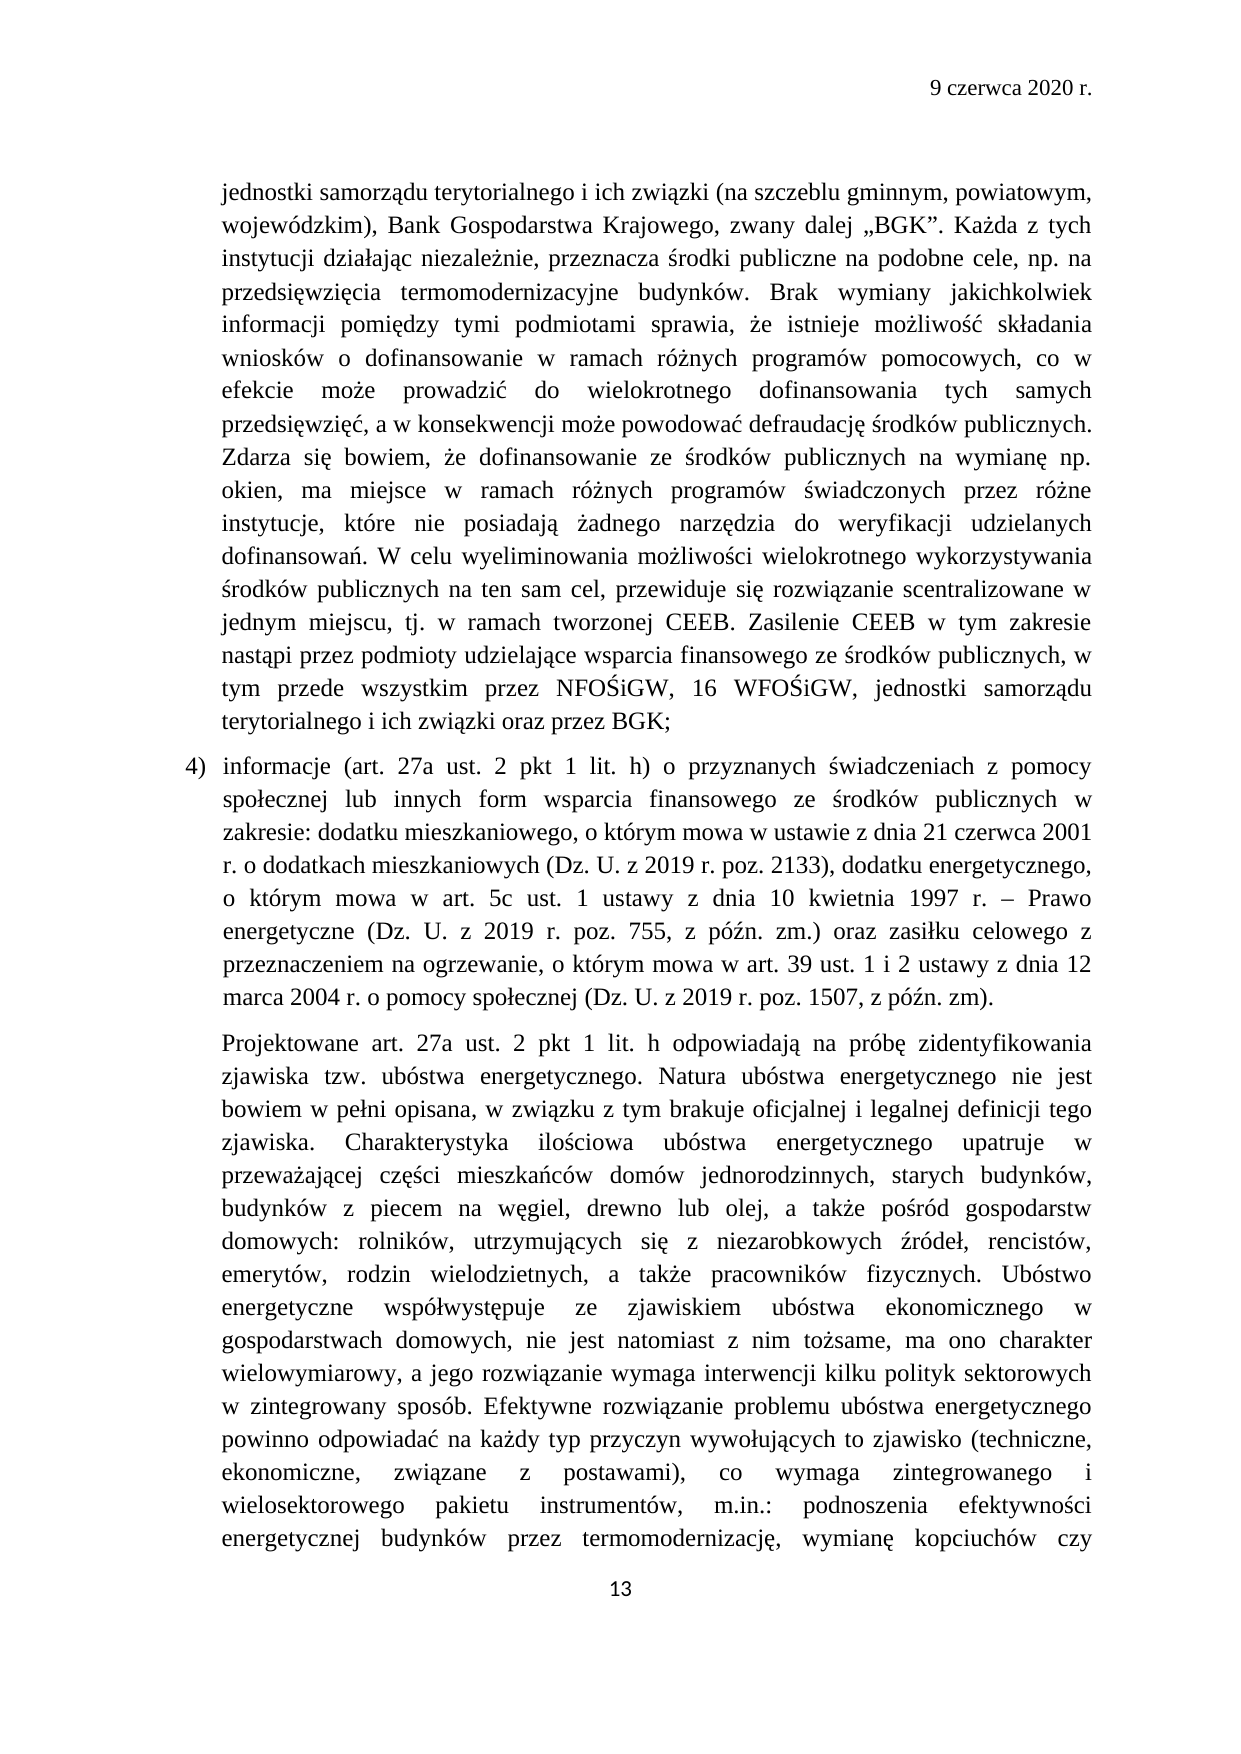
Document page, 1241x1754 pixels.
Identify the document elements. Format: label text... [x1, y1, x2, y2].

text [221, 1028, 1093, 1552]
list informacje (art. 27a ust. 2 pkt 1 lit. h) o przyznanych świadczeniach z pomocy społecznej lub innych form wsparcia finansowego ze środków publicznych w zakresie: dodatku mieszkaniowego, o którym mowa w ustawie z dnia 21 czerwca 2001 r. o dodatkach mieszkaniowych (Dz. U. z 2019 r. poz. 2133), dodatku energetycznego, o którym mowa w art. 5c ust. 1 ustawy z dnia 10 kwietnia 1997 r. – Prawo energetyczne (Dz. U. z 2019 r. poz. 755, z późn. zm.) oraz zasiłku celowego z przeznaczeniem na ogrzewanie, o którym mowa w art. 39 ust. 1 i 2 ustawy z dnia 12 marca 2004 r. o pomocy społecznej (Dz. U. z 2019 r. poz. 1507, z późn. zm). [185, 751, 1093, 1011]
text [221, 177, 1093, 734]
